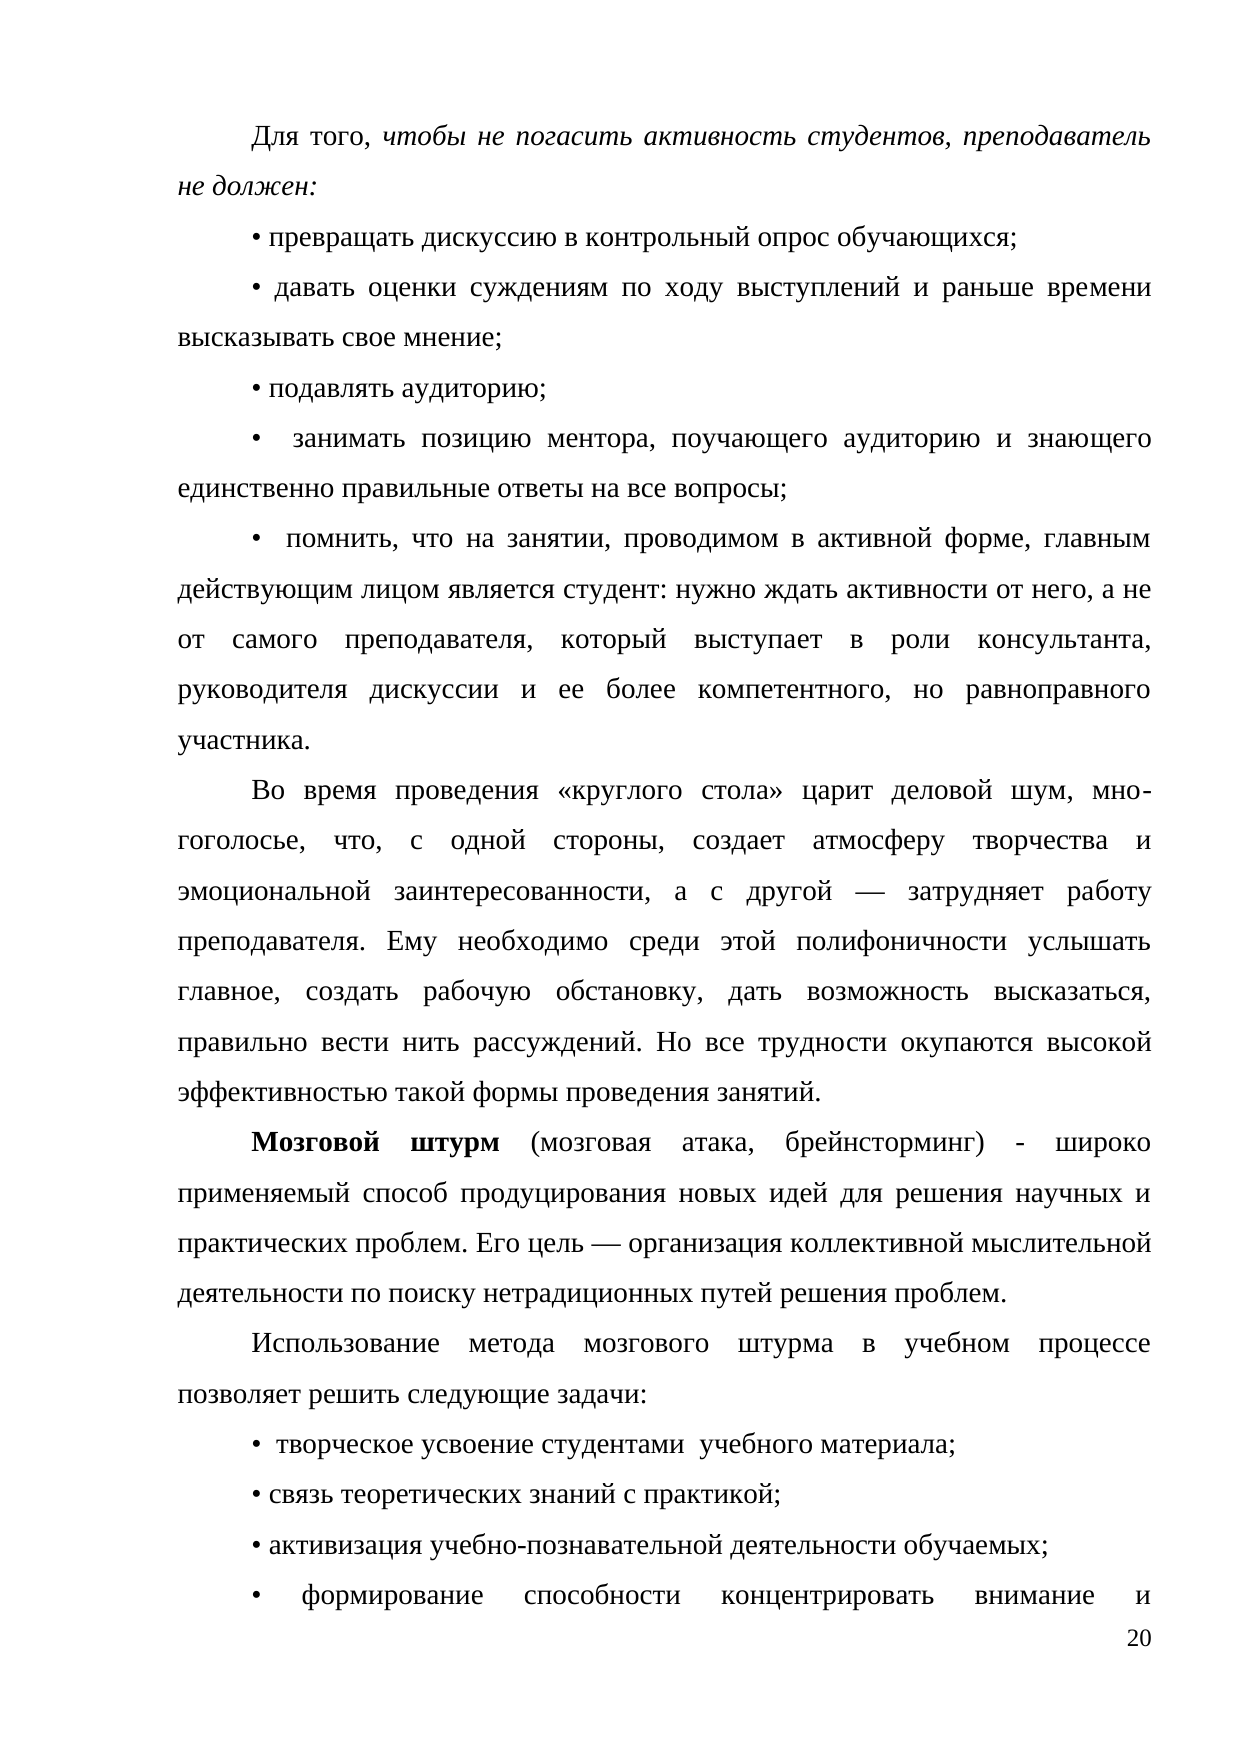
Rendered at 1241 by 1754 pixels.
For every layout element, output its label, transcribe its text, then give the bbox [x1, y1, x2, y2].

text • подавлять аудиторию; [177, 370, 1152, 403]
text • активизация учебно-познавательной деятельности обучаемых; [177, 1527, 1152, 1560]
text • занимать позицию ментора, поучающего аудиторию и знающего единственно правильные ответы на все вопросы; [177, 420, 1152, 504]
text • связь теоретических знаний с практикой; [177, 1477, 1152, 1510]
text Использование метода мозгового штурма в учебном процессе позволяет решить следующие задачи: [177, 1326, 1152, 1409]
text Для того, чтобы не погасить активность студентов, преподаватель не должен: [177, 118, 1152, 202]
text • помнить, что на занятии, проводимом в активной форме, главным действующим лицом является студент: нужно ждать активности от него, а не от самого преподавателя, который выступает в роли консультанта, руководителя дискуссии и ее более компетентного, но равноправного участника. [177, 521, 1152, 755]
text • давать оценки суждениям по ходу выступлений и раньше времени высказывать свое мнение; [177, 269, 1152, 353]
text • превращать дискуссию в контрольный опрос обучающихся; [177, 219, 1152, 252]
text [177, 1577, 1152, 1611]
text • творческое усвоение студентами учебного материала; [177, 1426, 1152, 1460]
text Во время проведения «круглого стола» царит деловой шум, многоголосье, что, с одной стороны, создает атмосферу творчества и эмоциональной заинтересованности, а с другой — затрудняет работу преподавателя. Ему необходимо среди этой полифоничности услышать главное, создать рабочую обстановку, дать возможность высказаться, правильно вести нить рассуждений. Но все трудности окупаются высокой эффективностью такой формы проведения занятий. [177, 772, 1152, 1108]
text Мозговой штурм (мозговая атака, брейнсторминг) - широко применяемый способ продуцирования новых идей для решения научных и практических проблем. Его цель — организация коллективной мыслительной деятельности по поиску нетрадиционных путей решения проблем. [177, 1124, 1152, 1309]
